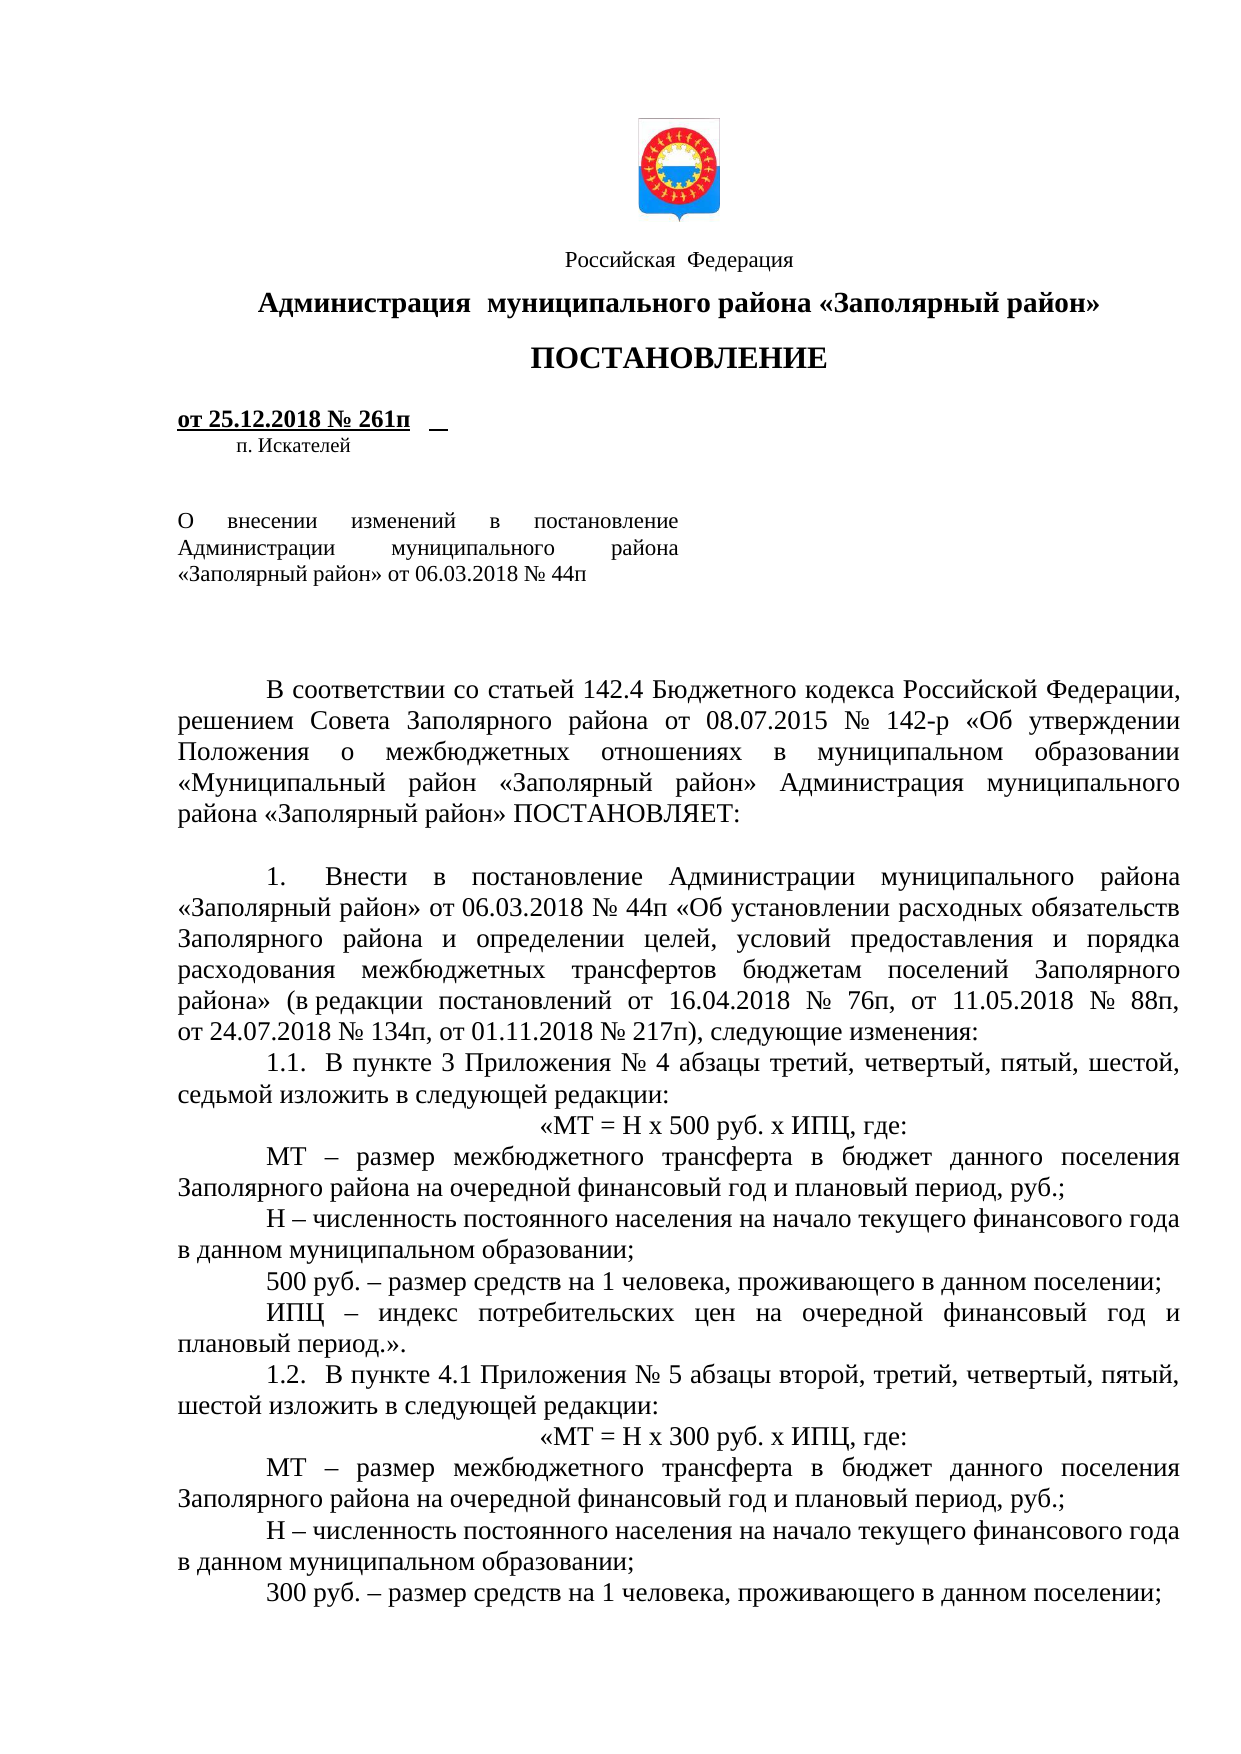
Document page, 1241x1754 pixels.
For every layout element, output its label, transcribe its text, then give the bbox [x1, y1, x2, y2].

text О внесении изменений в постановление Администрации муниципального района «Заполярный район» от 06.03.2018 № 44п [177, 507, 679, 586]
text Н – численность постоянного населения на начало текущего финансового года в данном муниципальном образовании; [177, 1514, 1181, 1576]
text 500 руб. – размер средств на 1 человека, проживающего в данном поселении; [177, 1264, 1181, 1296]
text 300 руб. – размер средств на 1 человека, проживающего в данном поселении; [177, 1576, 1181, 1607]
list «МТ = Н х 300 руб. х ИПЦ, где: [177, 1420, 1181, 1451]
subtitle Администрация муниципального района «Заполярный район» [177, 285, 1181, 319]
picture [638, 118, 720, 222]
text В соответствии со статьей 142.4 Бюджетного кодекса Российской Федерации, решением Совета Заполярного района от 08.07.2015 № 142-р «Об утверждении Положения о межбюджетных отношениях в муниципальном образовании «Муниципальный район «Заполярный район» Администрация муниципального района «Заполярный район» ПОСТАНОВЛЯЕТ: [177, 673, 1181, 828]
text МТ – размер межбюджетного трансферта в бюджет данного поселения Заполярного района на очередной финансовый год и плановый период, руб.; [177, 1451, 1181, 1514]
list В пункте 3 Приложения № 4 абзацы третий, четвертый, пятый, шестой, седьмой изложить в следующей редакции: [177, 1047, 1181, 1109]
text ИПЦ – индекс потребительских цен на очередной финансовый год и плановый период.». [177, 1296, 1181, 1358]
list «МТ = Н х 500 руб. х ИПЦ, где: [177, 1109, 1181, 1140]
text Российская Федерация [177, 246, 1181, 273]
text от 25.12.2018 № 261п [177, 404, 1181, 433]
text Н – численность постоянного населения на начало текущего финансового года в данном муниципальном образовании; [177, 1202, 1181, 1264]
text МТ – размер межбюджетного трансферта в бюджет данного поселения Заполярного района на очередной финансовый год и плановый период, руб.; [177, 1140, 1181, 1202]
text п. Искателей [236, 433, 576, 457]
list Внести в постановление Администрации муниципального района «Заполярный район» от 06.03.2018 № 44п «Об установлении расходных обязательств Заполярного района и определении целей, условий предоставления и порядка расходования межбюджетных трансфертов бюджетам поселений Заполярного района» (в редакции постановлений от 16.04.2018 № 76п, от 11.05.2018 № 88п, от 24.07.2018 № 134п, от 01.11.2018 № 217п), следующие изменения: [177, 860, 1181, 1047]
text ПОСТАНОВЛЕНИЕ [177, 339, 1181, 375]
list В пункте 4.1 Приложения № 5 абзацы второй, третий, четвертый, пятый, шестой изложить в следующей редакции: [177, 1358, 1181, 1420]
